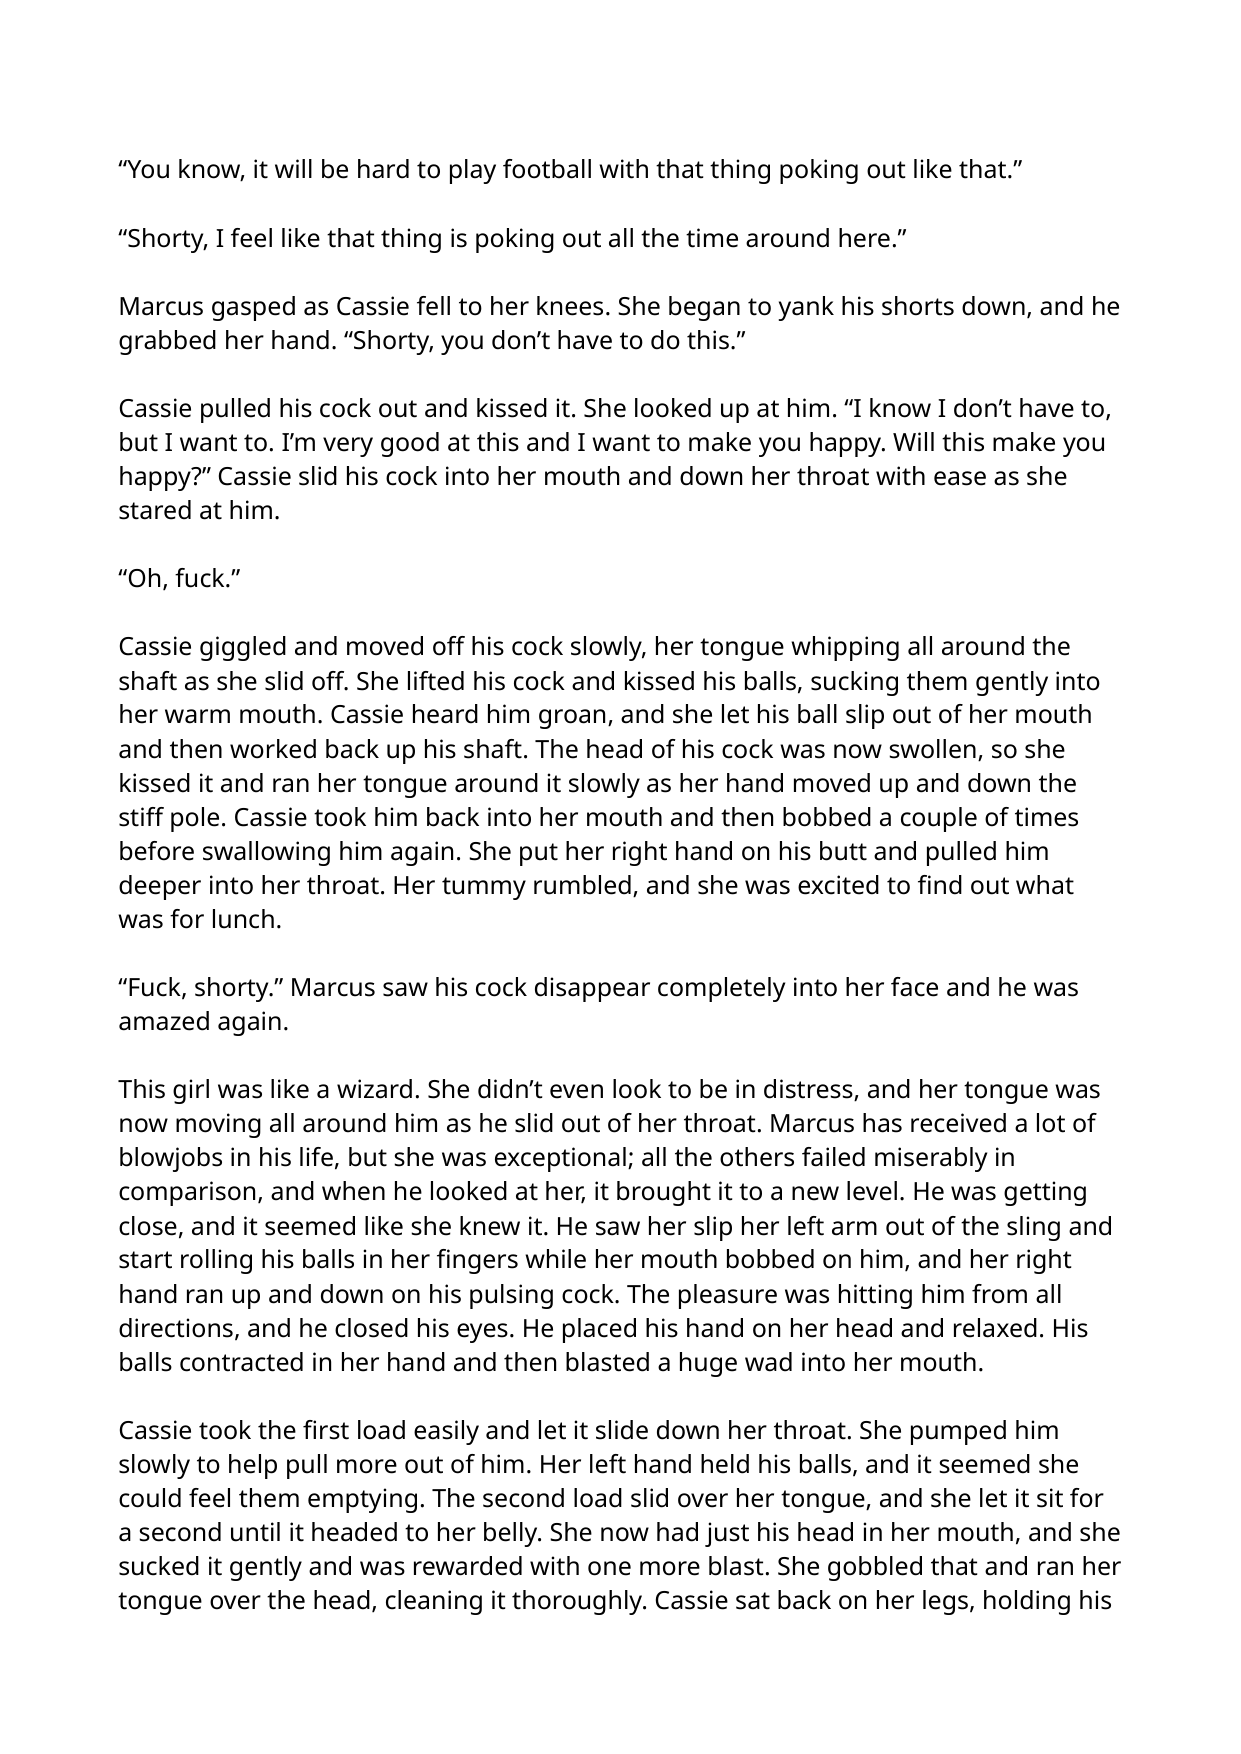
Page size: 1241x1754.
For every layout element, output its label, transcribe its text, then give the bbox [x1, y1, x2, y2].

text “You know, it will be hard to play football with that thing poking out like that.” [118, 152, 1122, 186]
text “Shorty, I feel like that thing is poking out all the time around here.” [118, 220, 1122, 254]
text Marcus gasped as Cassie fell to her knees. She began to yank his shorts down, and he grabbed her hand. “Shorty, you don’t have to do this.” [118, 288, 1122, 357]
text Cassie giggled and moved off his cock slowly, her tongue whipping all around the shaft as she slid off. She lifted his cock and kissed his balls, sucking them gently into her warm mouth. Cassie heard him groan, and she let his ball slip out of her mouth and then worked back up his shaft. The head of his cock was now swollen, so she kissed it and ran her tongue around it slowly as her hand moved up and down the stiff pole. Cassie took him back into her mouth and then bobbed a couple of times before swallowing him again. She put her right hand on his butt and pulled him deeper into her throat. Her tummy rumbled, and she was excited to find out what was for lunch. [118, 629, 1122, 936]
text This girl was like a wizard. She didn’t even look to be in distress, and her tongue was now moving all around him as he slid out of her throat. Marcus has received a lot of blowjobs in his life, but she was exceptional; all the others failed miserably in comparison, and when he looked at her, it brought it to a new level. He was getting close, and it seemed like she knew it. He saw her slip her left arm out of the sling and start rolling his balls in her fingers while her mouth bobbed on him, and her right hand ran up and down on his pulsing cock. The pleasure was hitting him from all directions, and he closed his eyes. He placed his hand on her head and relaxed. His balls contracted in her hand and then blasted a huge wad into her mouth. [118, 1072, 1122, 1378]
text Cassie pulled his cock out and kissed it. She looked up at him. “I know I don’t have to, but I want to. I’m very good at this and I want to make you happy. Will this make you happy?” Cassie slid his cock into her mouth and down her throat with ease as she stared at him. [118, 391, 1122, 527]
text “Fuck, shorty.” Marcus saw his cock disappear completely into her face and he was amazed again. [118, 970, 1122, 1038]
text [118, 1412, 1122, 1617]
text “Oh, fuck.” [118, 561, 1122, 595]
